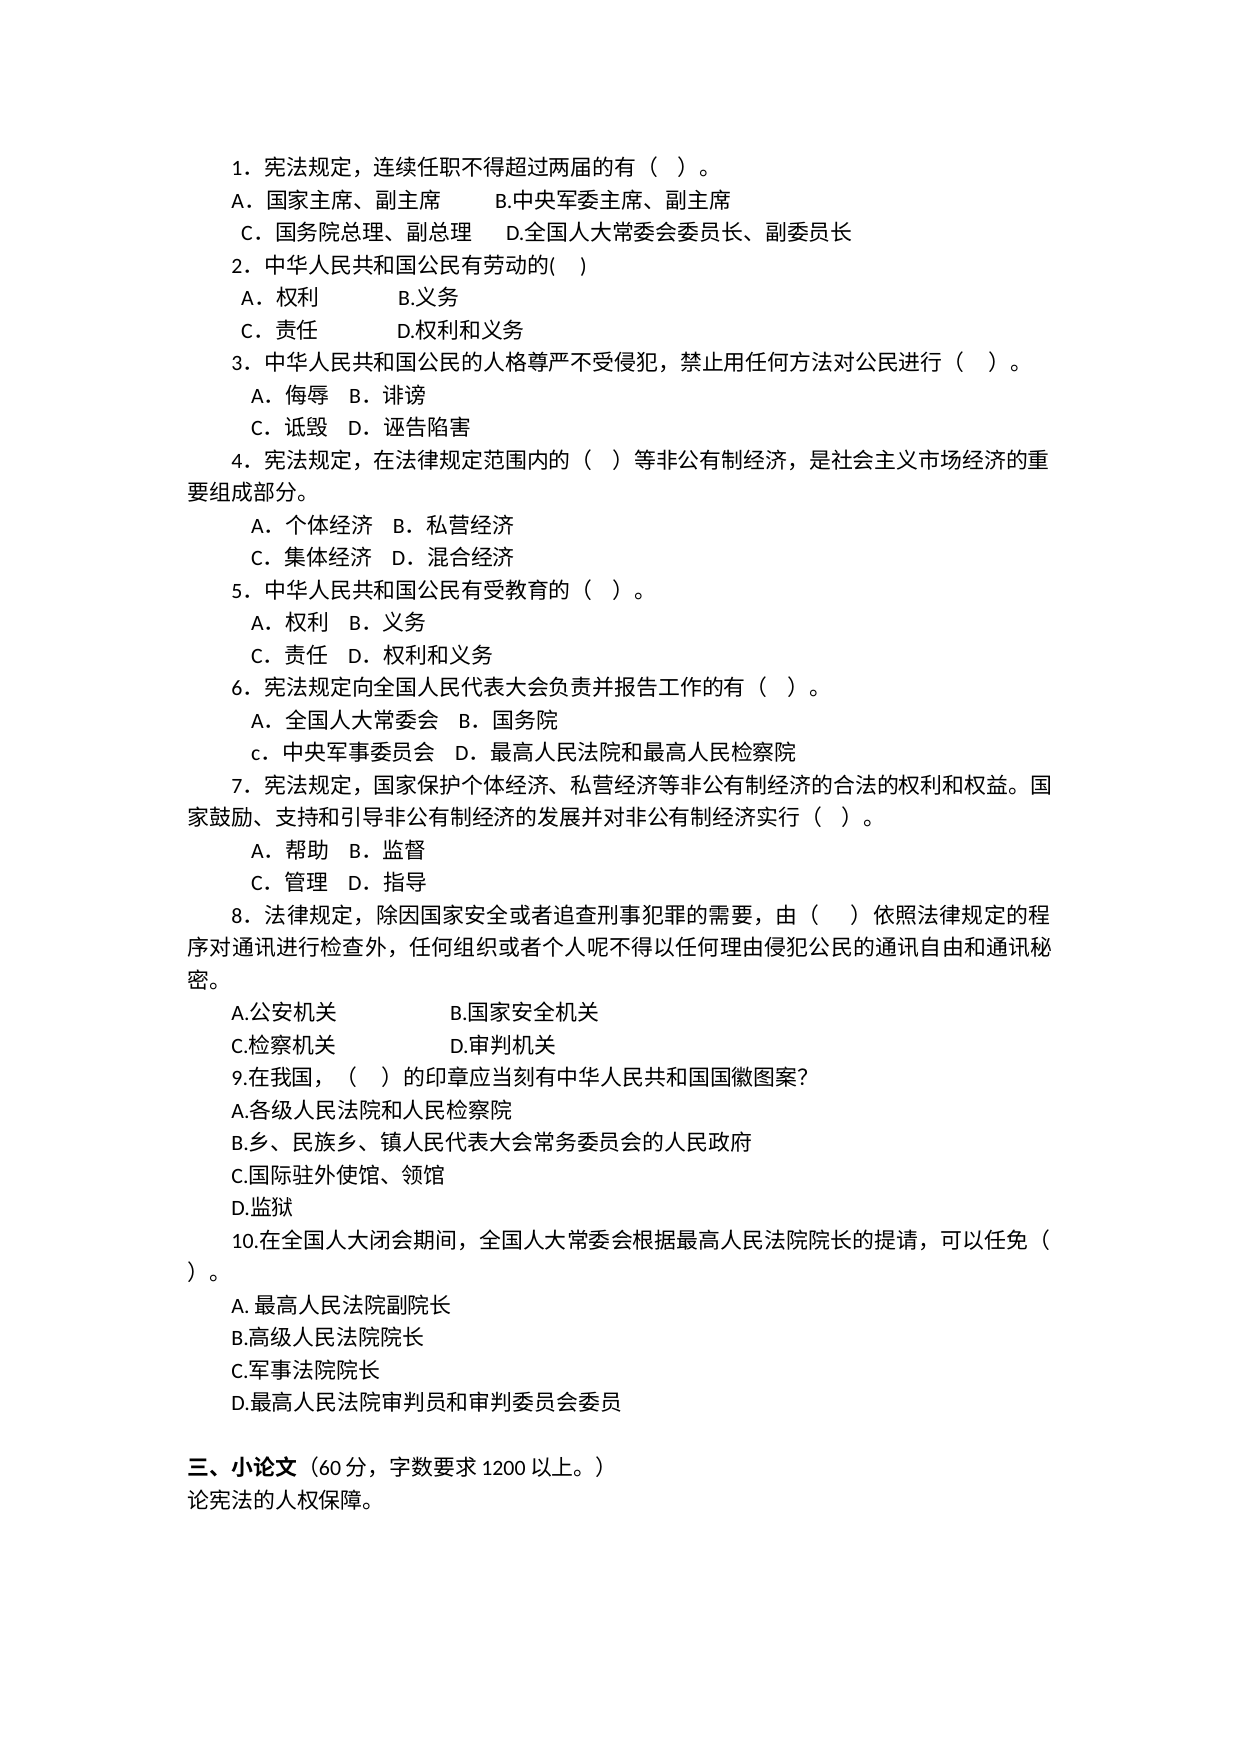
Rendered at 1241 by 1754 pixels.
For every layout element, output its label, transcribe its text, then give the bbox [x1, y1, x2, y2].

text A.各级人民法院和人民检察院 [187, 1092, 1053, 1125]
text 10.在全国人大闭会期间，全国人大常委会根据最高人民法院院长的提请，可以任免（ ）。 [187, 1222, 1053, 1287]
text C．国务院总理、副总理 D.全国人大常委会委员长、副委员长 [187, 215, 1053, 247]
text A. 最高人民法院副院长 [187, 1287, 1053, 1320]
text C．集体经济 D．混合经济 [187, 540, 1053, 572]
text c．中央军事委员会 D．最高人民法院和最高人民检察院 [187, 735, 1053, 767]
text A．权利 B．义务 [187, 605, 1053, 637]
text C．责任 D.权利和义务 [187, 312, 1053, 345]
text C．责任 D．权利和义务 [187, 637, 1053, 670]
text 三、小论文（60分，字数要求1200以上。） [187, 1450, 1053, 1482]
text 5．中华人民共和国公民有受教育的（ ）。 [187, 572, 1053, 605]
text 7．宪法规定，国家保护个体经济、私营经济等非公有制经济的合法的权利和权益。国家鼓励、支持和引导非公有制经济的发展并对非公有制经济实行（ ）。 [187, 767, 1053, 832]
text 论宪法的人权保障。 [187, 1482, 1053, 1515]
text 1．宪法规定，连续任职不得超过两届的有（ ）。 [187, 150, 1053, 182]
text 9.在我国，（ ）的印章应当刻有中华人民共和国国徽图案？ [187, 1060, 1053, 1092]
text C.国际驻外使馆、领馆 [187, 1157, 1053, 1190]
text C.军事法院院长 [187, 1352, 1053, 1385]
text A．国家主席、副主席 B.中央军委主席、副主席 [187, 182, 1053, 215]
text A．帮助 B．监督 [187, 832, 1053, 865]
text 4．宪法规定，在法律规定范围内的（ ）等非公有制经济，是社会主义市场经济的重要组成部分。 [187, 442, 1053, 507]
text A．权利 B.义务 [187, 280, 1053, 312]
text A.公安机关 B.国家安全机关 [187, 995, 1053, 1027]
text D.最高人民法院审判员和审判委员会委员 [187, 1385, 1053, 1417]
text 6．宪法规定向全国人民代表大会负责并报告工作的有（ ）。 [187, 670, 1053, 702]
text A．侮辱 B．诽谤 [187, 377, 1053, 410]
text 2．中华人民共和国公民有劳动的( ) [187, 247, 1053, 280]
text 3．中华人民共和国公民的人格尊严不受侵犯，禁止用任何方法对公民进行（ ）。 [187, 345, 1053, 377]
text D.监狱 [187, 1190, 1053, 1222]
text A．个体经济 B．私营经济 [187, 507, 1053, 540]
text C.检察机关 D.审判机关 [187, 1027, 1053, 1060]
text B.高级人民法院院长 [187, 1320, 1053, 1352]
text 8．法律规定，除因国家安全或者追查刑事犯罪的需要，由（ ）依照法律规定的程序对通讯进行检查外，任何组织或者个人呢不得以任何理由侵犯公民的通讯自由和通讯秘密。 [187, 897, 1053, 995]
text C．诋毁 D．诬告陷害 [187, 410, 1053, 442]
text C．管理 D．指导 [187, 865, 1053, 897]
text A．全国人大常委会 B．国务院 [187, 702, 1053, 735]
text B.乡、民族乡、镇人民代表大会常务委员会的人民政府 [187, 1125, 1053, 1157]
